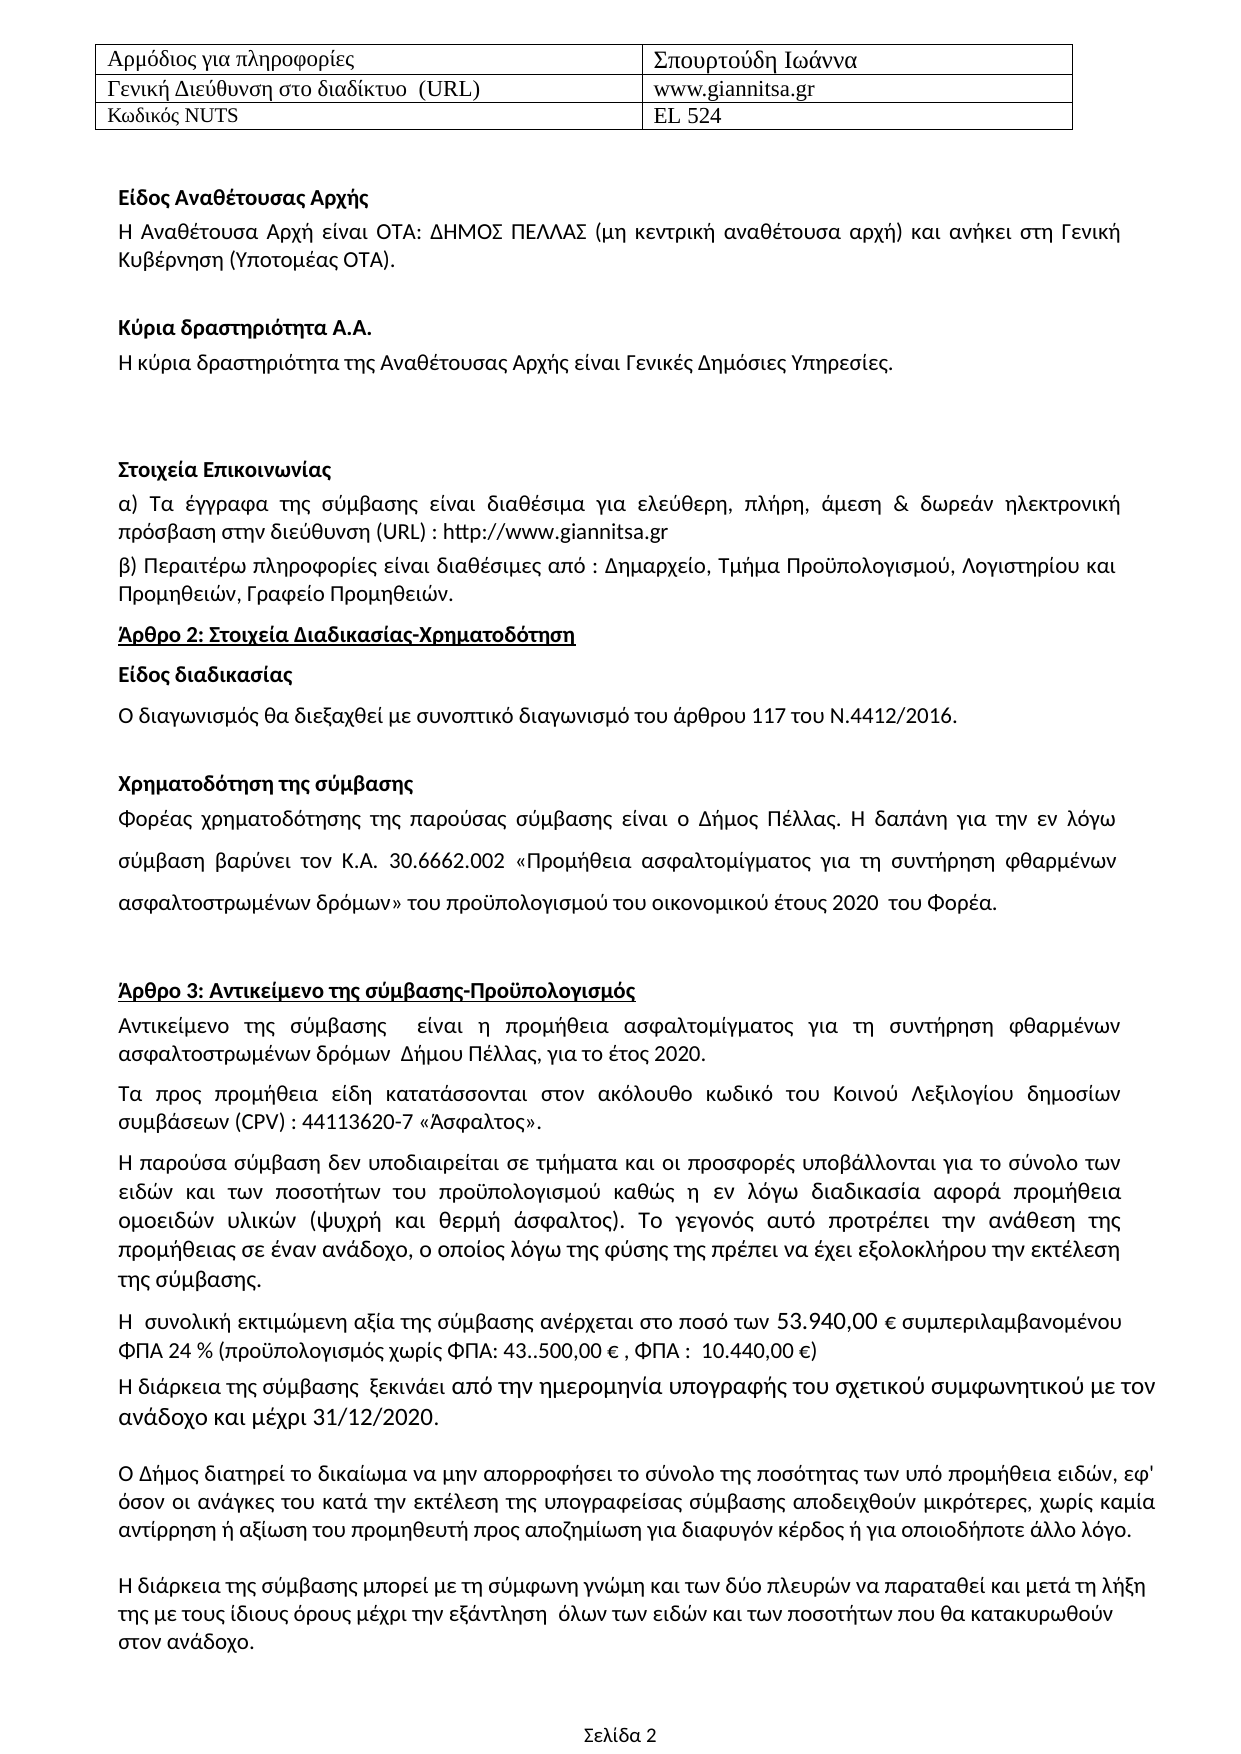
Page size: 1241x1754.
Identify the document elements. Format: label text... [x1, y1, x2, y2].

text Η κύρια δραστηριότητα της Αναθέτουσας Αρχής είναι Γενικές Δημόσιες Υπηρεσίες. [118, 348, 1122, 376]
table_cell EL 524 [643, 103, 1072, 129]
text Η παρούσα σύμβαση δεν υποδιαιρείται σε τμήματα και οι προσφορές υποβάλλονται για το σύνολο των ειδών και των ποσοτήτων του προϋπολογισμού καθώς η εν λόγω διαδικασία αφορά προμήθεια ομοειδών υλικών (ψυχρή και θερμή άσφαλτος). Το γεγονός αυτό προτρέπει την ανάθεση της προμήθειας σε έναν ανάδοχο, ο οποίος λόγω της φύσης της πρέπει να έχει εξολοκλήρου την εκτέλεση της σύμβασης. [118, 1148, 1122, 1293]
table_cell Αρμόδιος για πληροφορίες [96, 45, 642, 74]
table_cell Γενική Διεύθυνση στο διαδίκτυο (URL) [96, 75, 642, 102]
text Ο Δήμος διατηρεί το δικαίωμα να μην απορροφήσει το σύνολο της ποσότητας των υπό προμήθεια ειδών, εφ' όσον οι ανάγκες του κατά την εκτέλεση της υπογραφείσας σύμβασης αποδειχθούν μικρότερες, χωρίς καμία αντίρρηση ή αξίωση του προμηθευτή προς αποζημίωση για διαφυγόν κέρδος ή για οποιοδήποτε άλλο λόγο. [118, 1459, 1157, 1543]
text Χρηματοδότηση της σύμβασης [118, 769, 1122, 797]
text Η διάρκεια της σύμβασης μπορεί με τη σύμφωνη γνώμη και των δύο πλευρών να παραταθεί και μετά τη λήξη [81, 1571, 1157, 1599]
text β) Περαιτέρω πληροφορίες είναι διαθέσιμες από : Δημαρχείο, Τμήμα Προϋπολογισμού, Λογιστηρίου και Προμηθειών, Γραφείο Προμηθειών. [118, 551, 1117, 607]
text στον ανάδοχο. [118, 1627, 1122, 1655]
text Είδος διαδικασίας [118, 660, 1122, 688]
text α) Τα έγγραφα της σύμβασης είναι διαθέσιμα για ελεύθερη, πλήρη, άμεση & δωρεάν ηλεκτρονική πρόσβαση στην διεύθυνση (URL) : http://www.giannitsa.gr [118, 489, 1122, 545]
table_cell www.giannitsa.gr [643, 75, 1072, 102]
text Αντικείμενο της σύμβασης είναι η προμήθεια ασφαλτομίγματος για τη συντήρηση φθαρμένων ασφαλτοστρωμένων δρόμων Δήμου Πέλλας, για το έτος 2020. [118, 1011, 1122, 1067]
text Η διάρκεια της σύμβασης ξεκινάει από την ημερομηνία υπογραφής του σχετικού συμφωνητικού με τον ανάδοχο και μέχρι 31/12/2020. [118, 1370, 1157, 1431]
table_cell Κωδικός ΝUTS [96, 103, 642, 129]
text Άρθρο 3: Αντικείμενο της σύμβασης-Προϋπολογισμός [118, 976, 1122, 1004]
text Ο διαγωνισμός θα διεξαχθεί με συνοπτικό διαγωνισμό του άρθρου 117 του Ν.4412/2016. [118, 701, 1122, 729]
table_cell Σπουρτούδη Ιωάννα [643, 45, 1072, 74]
text Φορέας χρηματοδότησης της παρούσας σύμβασης είναι ο Δήμος Πέλλας. Η δαπάνη για την εν λόγω σύμβαση βαρύνει τον Κ.Α. 30.6662.002 «Προμήθεια ασφαλτομίγματος για τη συντήρηση φθαρμένων ασφαλτοστρωμένων δρόμων» του προϋπολογισμού του οικονομικού έτους 2020 του Φορέα. [118, 804, 1118, 916]
text Στοιχεία Επικοινωνίας [118, 455, 1122, 483]
text Η συνολική εκτιμώμενη αξία της σύμβασης ανέρχεται στο ποσό των 53.940,00 € συμπεριλαμβανομένου ΦΠΑ 24 % (προϋπολογισμός χωρίς ΦΠΑ: 43..500,00 € , ΦΠΑ : 10.440,00 €) [118, 1305, 1122, 1364]
text Η Αναθέτουσα Αρχή είναι ΟΤΑ: ΔΗΜΟΣ ΠΕΛΛΑΣ (μη κεντρική αναθέτουσα αρχή) και ανήκει στη Γενική Κυβέρνηση (Υποτομέας ΟΤΑ). [118, 217, 1122, 273]
text Είδος Αναθέτουσας Αρχής [118, 183, 1122, 211]
text της με τους ίδιους όρους μέχρι την εξάντληση όλων των ειδών και των ποσοτήτων που θα κατακυρωθούν [81, 1599, 1157, 1627]
text Κύρια δραστηριότητα Α.Α. [118, 313, 1122, 342]
text Τα προς προμήθεια είδη κατατάσσονται στον ακόλουθο κωδικό του Κοινού Λεξιλογίου δημοσίων συμβάσεων (CPV) : 44113620-7 «Άσφαλτος». [118, 1079, 1122, 1135]
text Άρθρο 2: Στοιχεία Διαδικασίας-Χρηματοδότηση [118, 620, 1117, 648]
